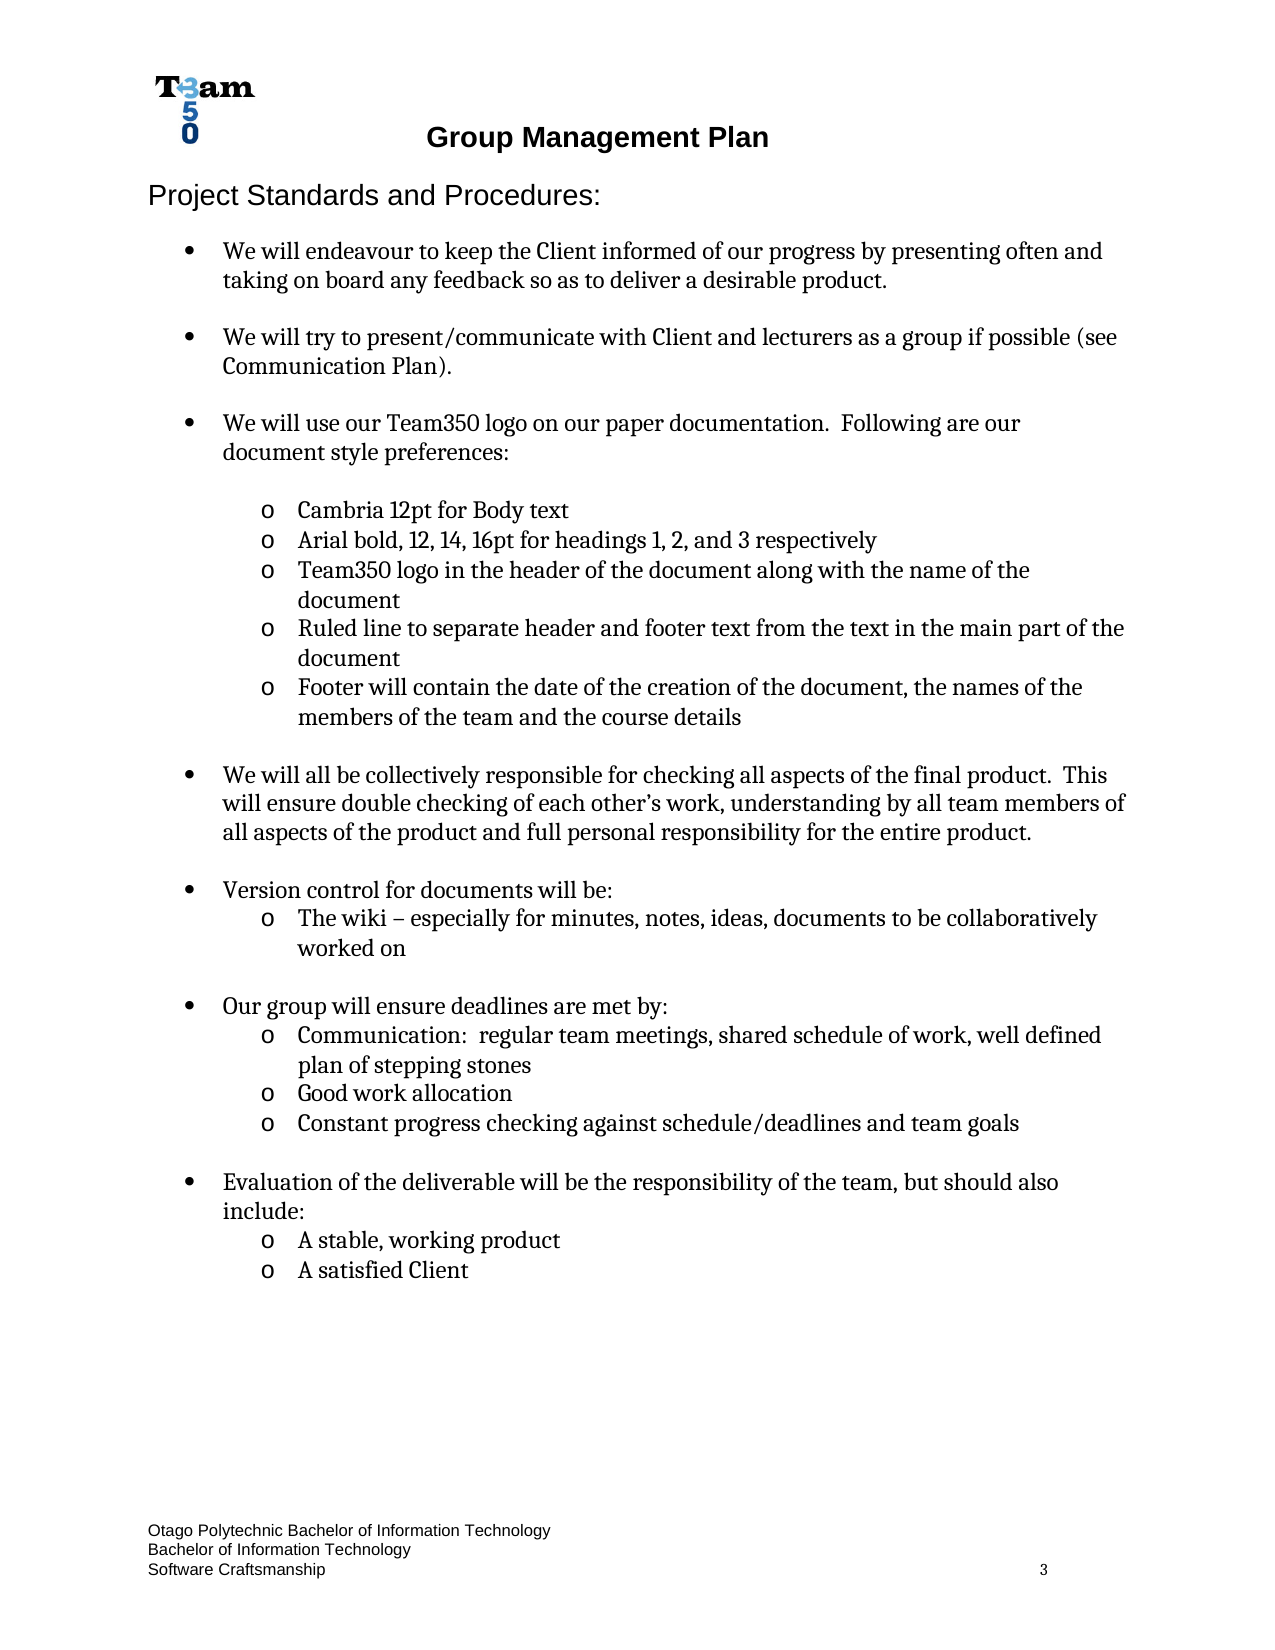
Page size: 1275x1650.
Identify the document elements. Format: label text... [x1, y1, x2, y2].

list Team350 logo in the header of the document along with the name of the document [260, 556, 1127, 614]
list Good work allocation [260, 1079, 1127, 1109]
picture [147, 70, 258, 147]
list Our group will ensure deadlines are met by: [185, 992, 1127, 1021]
list Communication: regular team meetings, shared schedule of work, well defined plan of stepping stones [260, 1021, 1127, 1079]
list A satisfied Client [260, 1256, 1127, 1286]
list We will try to present/communicate with Client and lecturers as a group if possible (see Communication Plan). [185, 323, 1127, 381]
list Cambria 12pt for Body text [260, 496, 1127, 526]
list We will use our Team350 logo on our paper documentation. Following are our document style preferences: [185, 409, 1127, 467]
list Version control for documents will be: [185, 876, 1127, 904]
list Footer will contain the date of the creation of the document, the names of the members of the team and the course details [260, 673, 1127, 732]
list Ruled line to separate header and footer text from the text in the main part of the document [260, 614, 1127, 673]
list Constant progress checking against schedule/deadlines and team goals [260, 1109, 1127, 1139]
list We will endeavour to keep the Client informed of our progress by presenting often and taking on board any feedback so as to deliver a desirable product. [185, 237, 1127, 294]
list A stable, working product [260, 1226, 1127, 1256]
list Evaluation of the deliverable will be the responsibility of the team, but should also include: [185, 1168, 1127, 1226]
list We will all be collectively responsible for checking all aspects of the final product. This will ensure double checking of each other’s work, understanding by all team members of all aspects of the product and full personal responsibility for the entire product. [185, 761, 1127, 847]
text Project Standards and Procedures: [148, 178, 1127, 212]
list The wiki – especially for minutes, notes, ideas, documents to be collaboratively worked on [260, 904, 1127, 963]
list Arial bold, 12, 14, 16pt for headings 1, 2, and 3 respectively [260, 526, 1127, 556]
